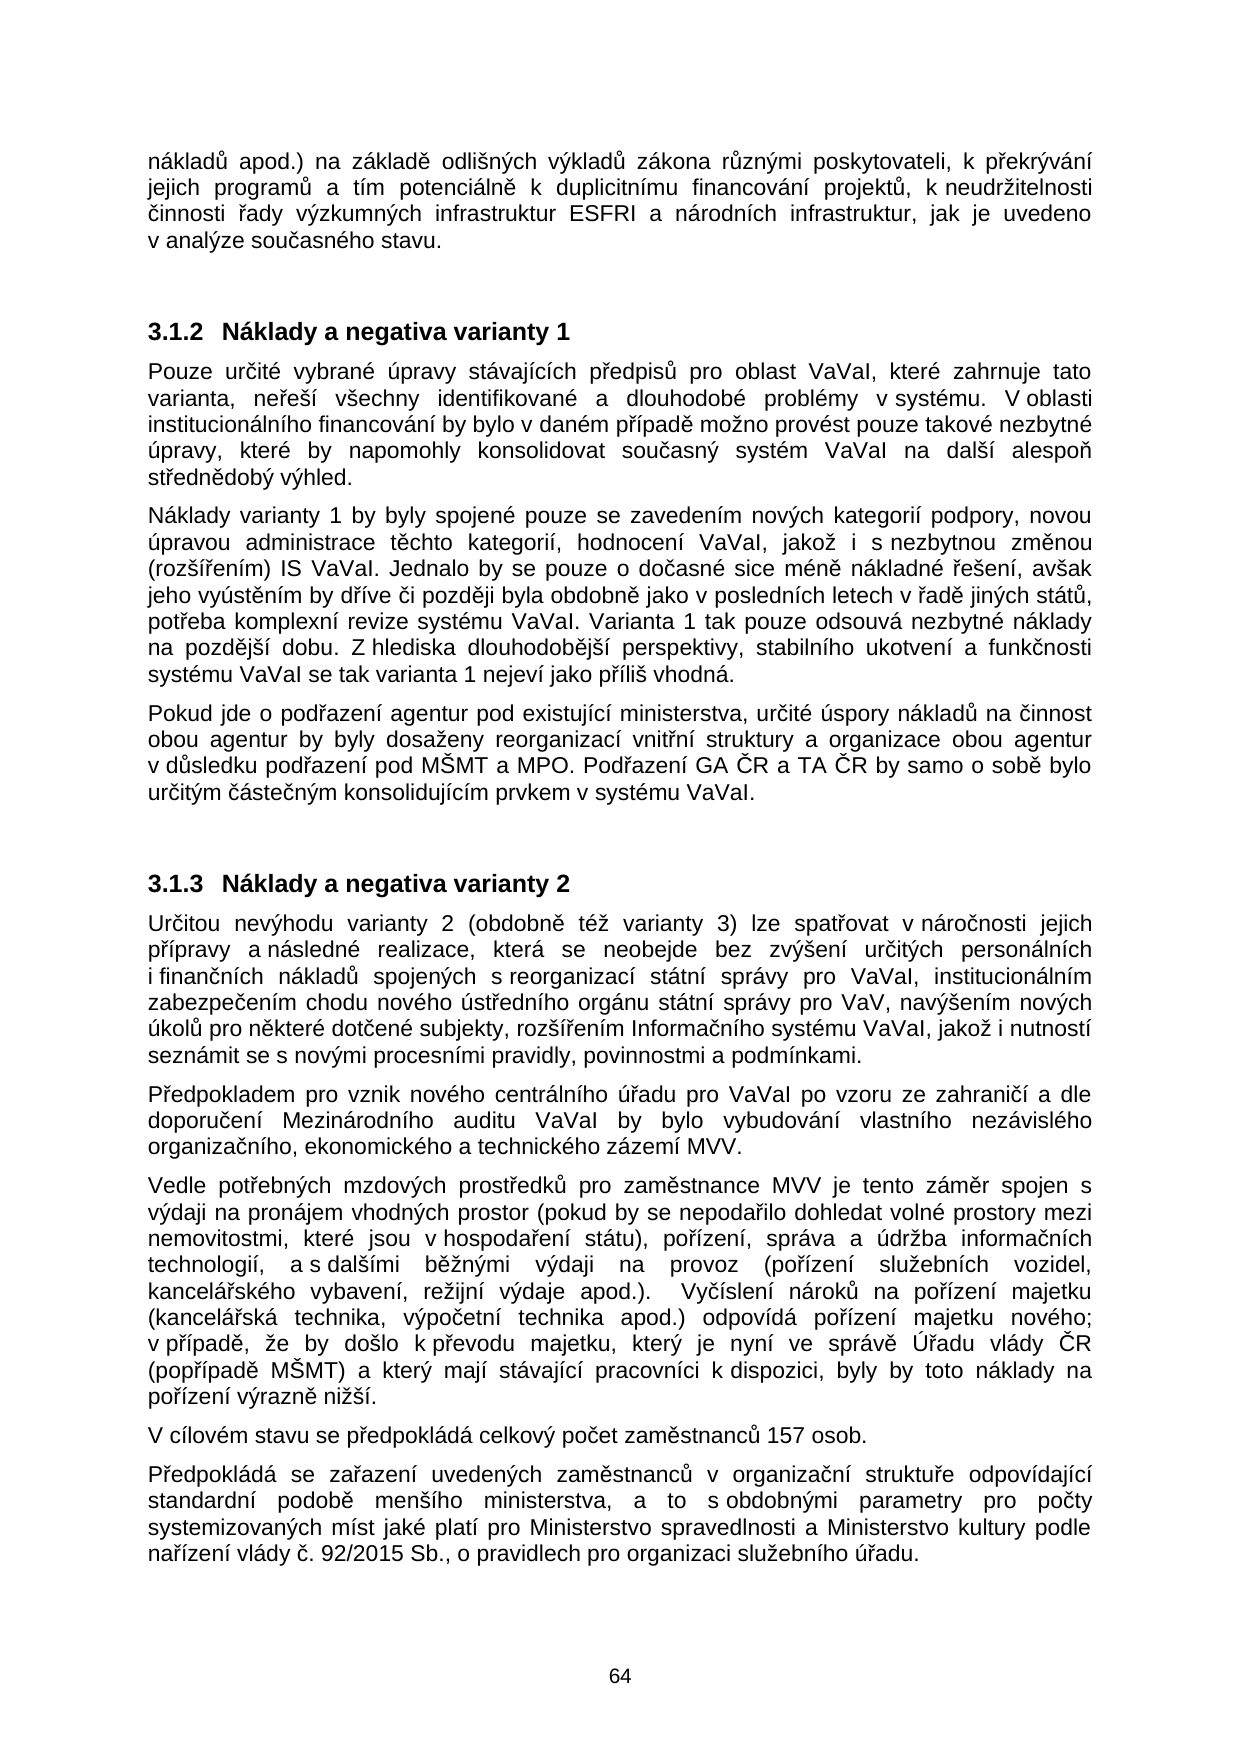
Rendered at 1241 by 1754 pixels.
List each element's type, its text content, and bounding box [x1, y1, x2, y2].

subtitle Náklady a negativa varianty 2 [148, 869, 1092, 897]
text Předpokladem pro vznik nového centrálního úřadu pro VaVaI po vzoru ze zahraničí a dle doporučení Mezinárodního auditu VaVaI by bylo vybudování vlastního nezávislého organizačního, ekonomického a technického zázemí MVV. [148, 1081, 1092, 1160]
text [148, 148, 1092, 253]
text Pokud jde o podřazení agentur pod existující ministerstva, určité úspory nákladů na činnost obou agentur by byly dosaženy reorganizací vnitřní struktury a organizace obou agentur v důsledku podřazení pod MŠMT a MPO. Podřazení GA ČR a TA ČR by samo o sobě bylo určitým částečným konsolidujícím prvkem v systému VaVaI. [148, 699, 1092, 805]
subtitle Náklady a negativa varianty 1 [148, 317, 1092, 346]
text Pouze určité vybrané úpravy stávajících předpisů pro oblast VaVaI, které zahrnuje tato varianta, neřeší všechny identifikované a dlouhodobé problémy v systému. V oblasti institucionálního financování by bylo v daném případě možno provést pouze takové nezbytné úpravy, které by napomohly konsolidovat současný systém VaVaI na další alespoň střednědobý výhled. [148, 358, 1092, 490]
text Předpokládá se zařazení uvedených zaměstnanců v organizační struktuře odpovídající standardní podobě menšího ministerstva, a to s obdobnými parametry pro počty systemizovaných míst jaké platí pro Ministerstvo spravedlnosti a Ministerstvo kultury podle nařízení vlády č. 92/2015 Sb., o pravidlech pro organizaci služebního úřadu. [148, 1461, 1092, 1566]
text Náklady varianty 1 by byly spojené pouze se zavedením nových kategorií podpory, novou úpravou administrace těchto kategorií, hodnocení VaVaI, jakož i s nezbytnou změnou (rozšířením) IS VaVaI. Jednalo by se pouze o dočasné sice méně nákladné řešení, avšak jeho vyústěním by dříve či později byla obdobně jako v posledních letech v řadě jiných států, potřeba komplexní revize systému VaVaI. Varianta 1 tak pouze odsouvá nezbytné náklady na pozdější dobu. Z hlediska dlouhodobější perspektivy, stabilního ukotvení a funkčnosti systému VaVaI se tak varianta 1 nejeví jako příliš vhodná. [148, 502, 1092, 687]
text Určitou nevýhodu varianty 2 (obdobně též varianty 3) lze spatřovat v náročnosti jejich přípravy a následné realizace, která se neobejde bez zvýšení určitých personálních i finančních nákladů spojených s reorganizací státní správy pro VaVaI, institucionálním zabezpečením chodu nového ústředního orgánu státní správy pro VaV, navýšením nových úkolů pro některé dotčené subjekty, rozšířením Informačního systému VaVaI, jakož i nutností seznámit se s novými procesními pravidly, povinnostmi a podmínkami. [148, 910, 1092, 1068]
text Vedle potřebných mzdových prostředků pro zaměstnance MVV je tento záměr spojen s výdaji na pronájem vhodných prostor (pokud by se nepodařilo dohledat volné prostory mezi nemovitostmi, které jsou v hospodaření státu), pořízení, správa a údržba informačních technologií, a s dalšími běžnými výdaji na provoz (pořízení služebních vozidel, kancelářského vybavení, režijní výdaje apod.). Vyčíslení nároků na pořízení majetku (kancelářská technika, výpočetní technika apod.) odpovídá pořízení majetku nového; v případě, že by došlo k převodu majetku, který je nyní ve správě Úřadu vlády ČR (popřípadě MŠMT) a který mají stávající pracovníci k dispozici, byly by toto náklady na pořízení výrazně nižší. [148, 1172, 1092, 1409]
text V cílovém stavu se předpokládá celkový počet zaměstnanců 157 osob. [148, 1422, 1092, 1448]
